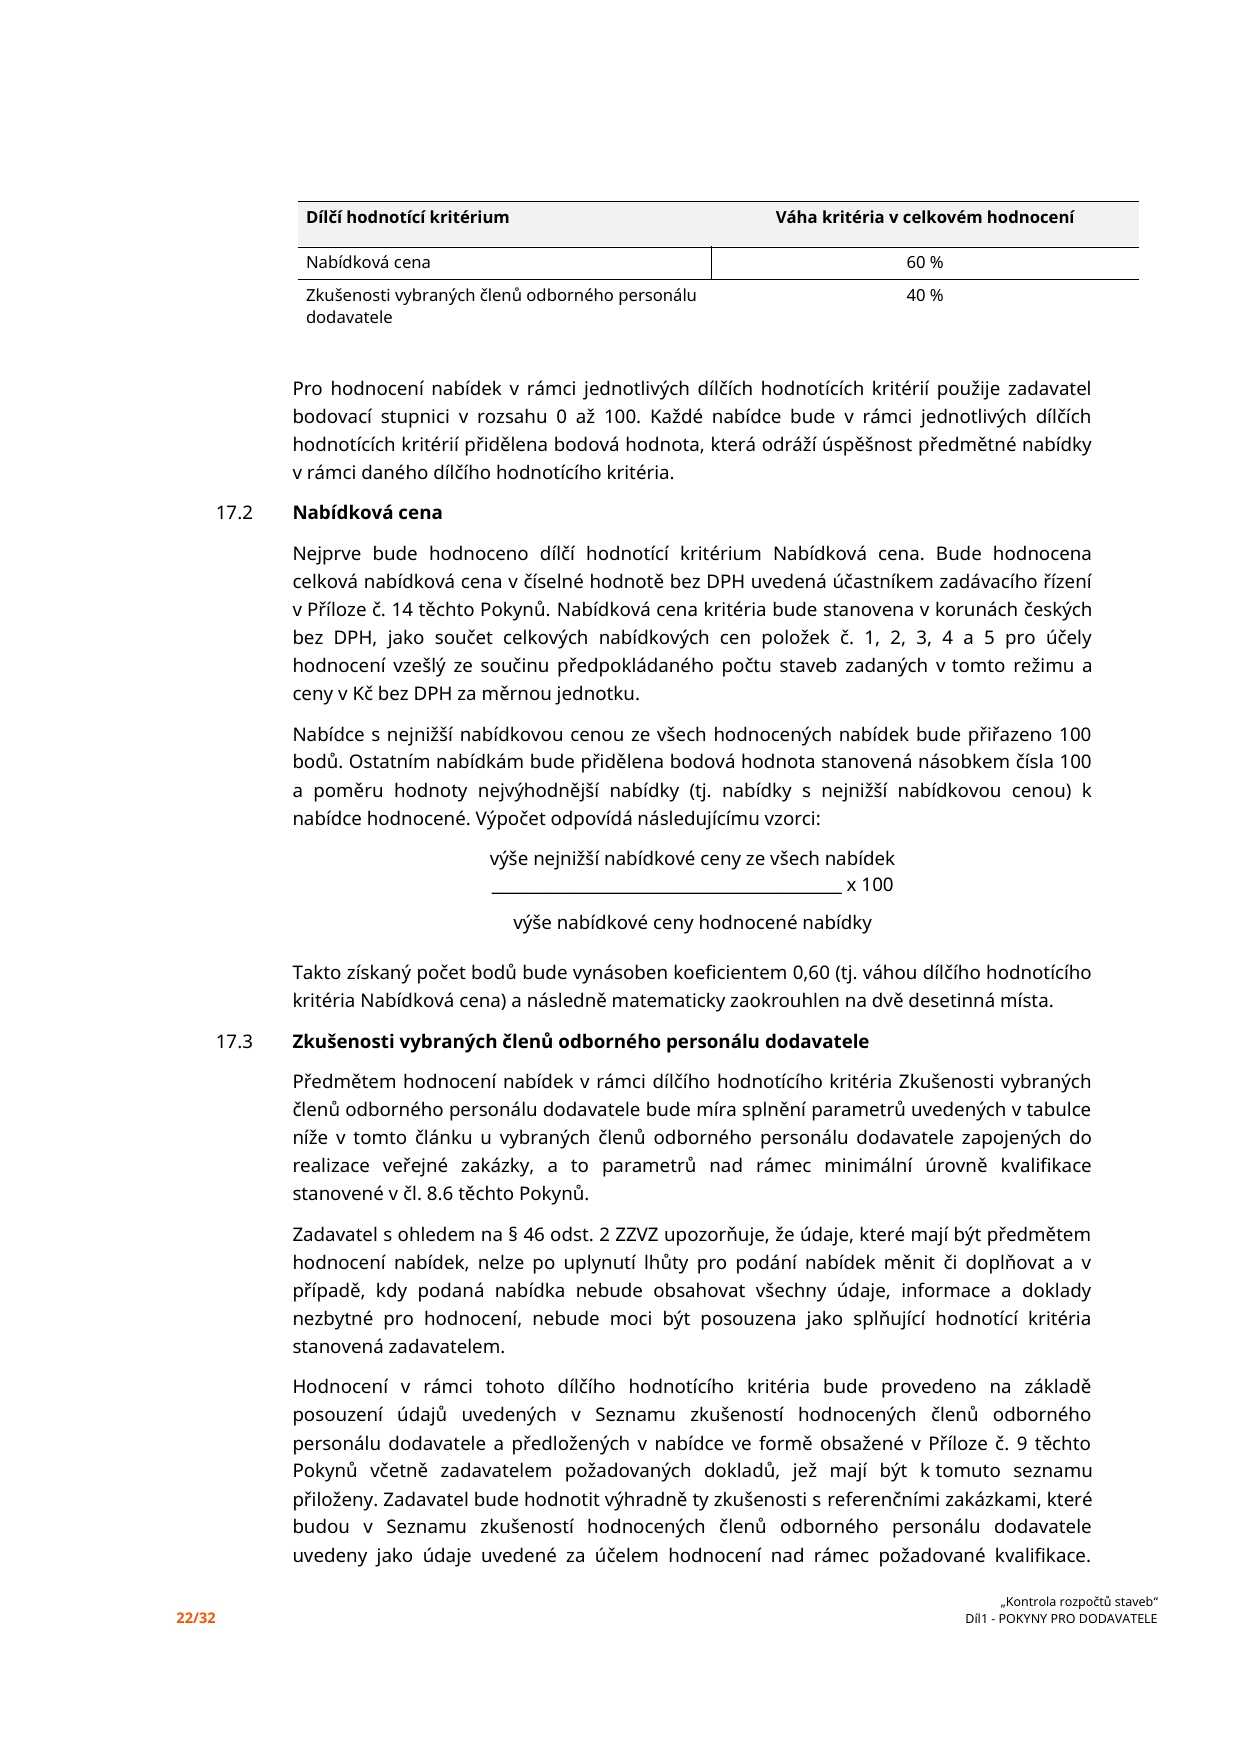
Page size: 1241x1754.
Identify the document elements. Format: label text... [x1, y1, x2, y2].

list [292, 1374, 1093, 1567]
table_header Váha kritéria v celkovém hodnocení [711, 202, 1139, 246]
table_header Dílčí hodnotící kritérium [298, 202, 711, 246]
list Zadavatel s ohledem na § 46 odst. 2 ZZVZ upozorňuje, že údaje, které mají být předmětem hodnocení nabídek, nelze po uplynutí lhůty pro podání nabídek měnit či doplňovat a v případě, kdy podaná nabídka nebude obsahovat všechny údaje, informace a doklady nezbytné pro hodnocení, nebude moci být posouzena jako splňující hodnotící kritéria stanovená zadavatelem. [292, 1221, 1093, 1359]
list Předmětem hodnocení nabídek v rámci dílčího hodnotícího kritéria Zkušenosti vybraných členů odborného personálu dodavatele bude míra splnění parametrů uvedených v tabulce níže v tomto článku u vybraných členů odborného personálu dodavatele zapojených do realizace veřejné zakázky, a to parametrů nad rámec minimální úrovně kvalifikace stanovené v čl. 8.6 těchto Pokynů. [292, 1068, 1093, 1206]
list výše nejnižší nabídkové ceny ze všech nabídek [292, 845, 1093, 871]
list výše nabídkové ceny hodnocené nabídky [292, 909, 1093, 934]
text Nabídková cena [216, 500, 1093, 525]
table_cell 60 % [712, 248, 1139, 279]
list Pro hodnocení nabídek v rámci jednotlivých dílčích hodnotících kritérií použije zadavatel bodovací stupnici v rozsahu 0 až 100. Každé nabídce bude v rámci jednotlivých dílčích hodnotících kritérií přidělena bodová hodnota, která odráží úspěšnost předmětné nabídky v rámci daného dílčího hodnotícího kritéria. [292, 375, 1093, 485]
list Nabídce s nejnižší nabídkovou cenou ze všech hodnocených nabídek bude přiřazeno 100 bodů. Ostatním nabídkám bude přidělena bodová hodnota stanovená násobkem čísla 100 a poměru hodnoty nejvýhodnější nabídky (tj. nabídky s nejnižší nabídkovou cenou) k nabídce hodnocené. Výpočet odpovídá následujícímu vzorci: [292, 721, 1093, 830]
text Zkušenosti vybraných členů odborného personálu dodavatele [216, 1028, 1093, 1053]
list Takto získaný počet bodů bude vynásoben koeficientem 0,60 (tj. váhou dílčího hodnotícího kritéria Nabídková cena) a následně matematicky zaokrouhlen na dvě desetinná místa. [292, 959, 1093, 1013]
table_cell 40 % [711, 280, 1139, 334]
table_cell Zkušenosti vybraných členů odborného personálu dodavatele [298, 280, 711, 334]
list Nejprve bude hodnoceno dílčí hodnotící kritérium Nabídková cena. Bude hodnocena celková nabídková cena v číselné hodnotě bez DPH uvedená účastníkem zadávacího řízení v Příloze č. 14 těchto Pokynů. Nabídková cena kritéria bude stanovena v korunách českých bez DPH, jako součet celkových nabídkových cen položek č. 1, 2, 3, 4 a 5 pro účely hodnocení vzešlý ze součinu předpokládaného počtu staveb zadaných v tomto režimu a ceny v Kč bez DPH za měrnou jednotku. [292, 540, 1093, 706]
table_cell Nabídková cena [298, 248, 711, 279]
list __________________________________________ x 100 [292, 871, 1093, 896]
